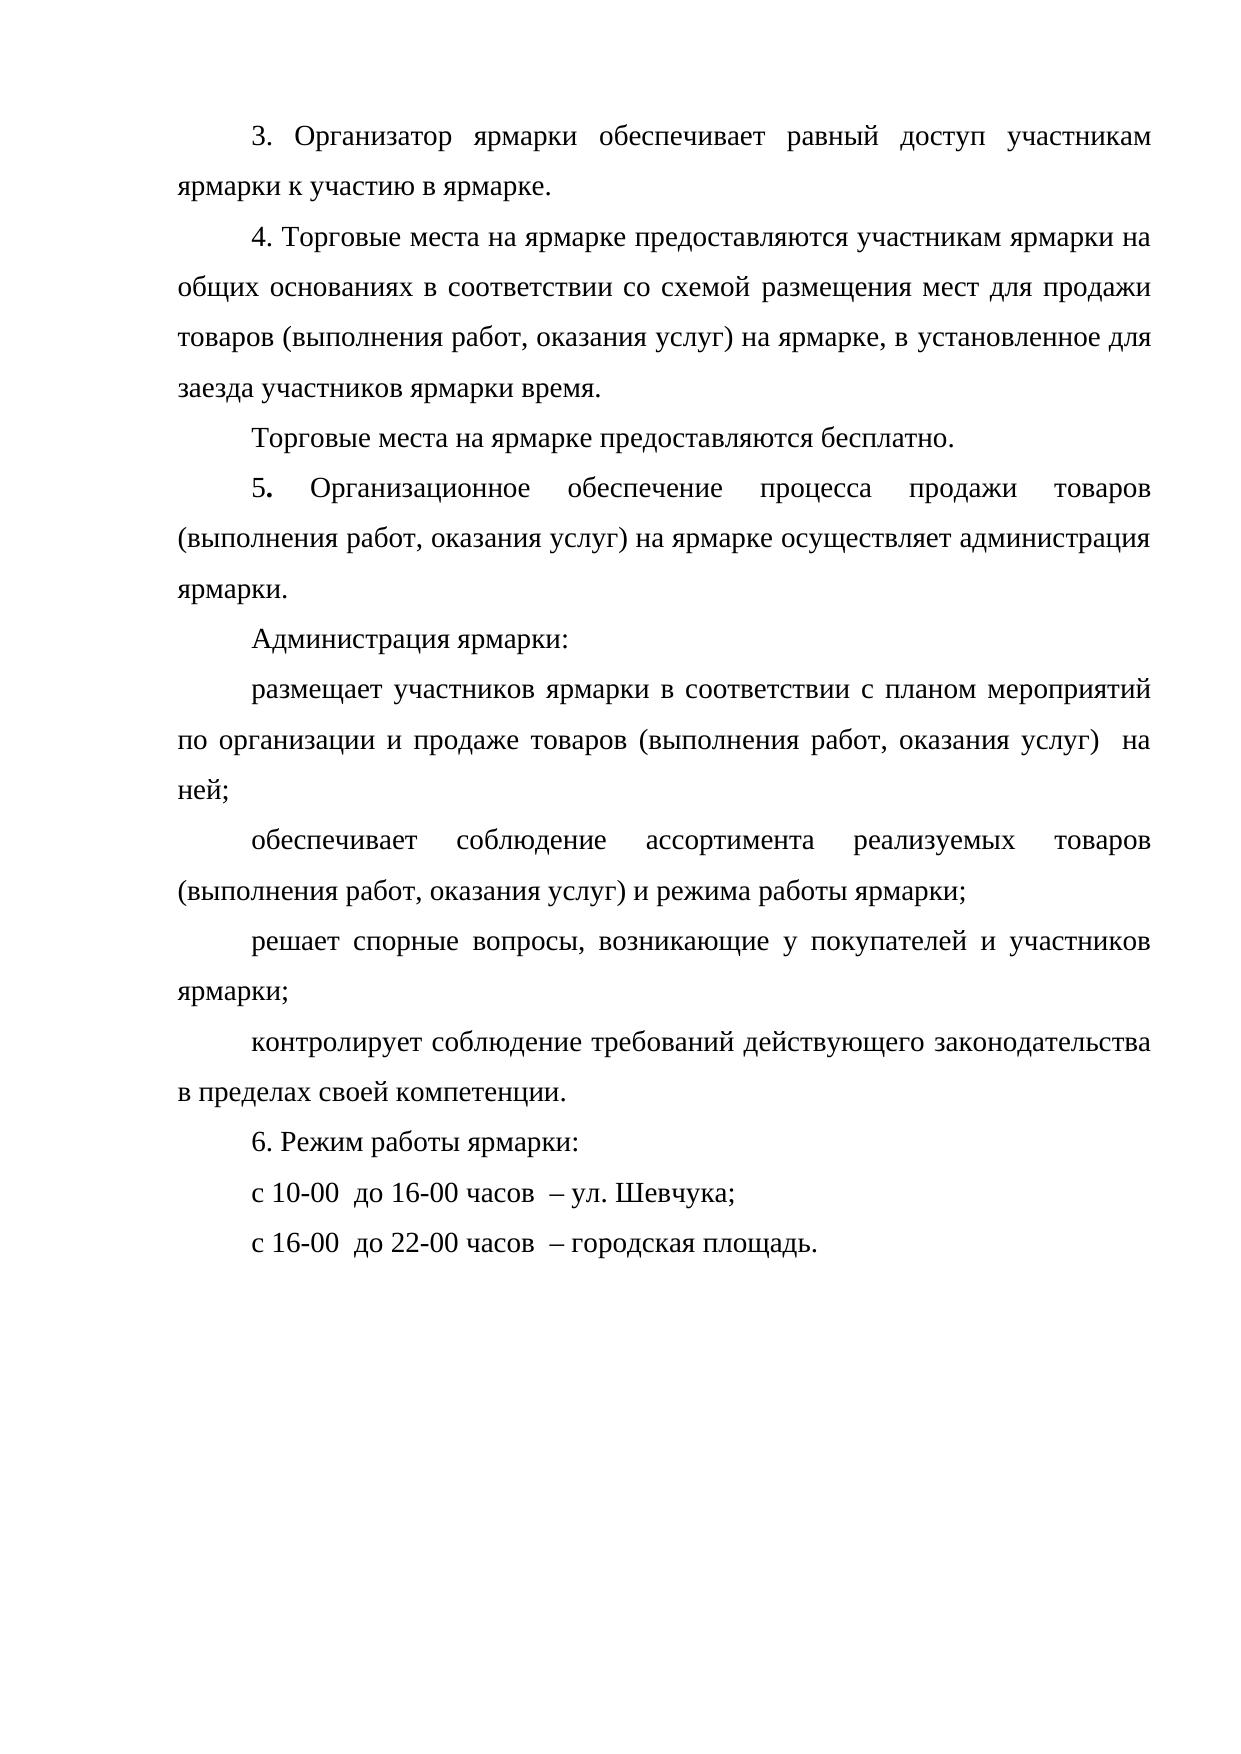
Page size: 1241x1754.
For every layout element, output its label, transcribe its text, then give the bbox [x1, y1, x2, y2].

text контролирует соблюдение требований действующего законодательства в пределах своей компетенции. [177, 1024, 1152, 1108]
text размещает участников ярмарки в соответствии с планом мероприятий по организации и продаже товаров (выполнения работ, оказания услуг) на ней; [177, 672, 1152, 806]
text с 16-00 до 22-00 часов – городская площадь. [177, 1225, 1152, 1258]
text обеспечивает соблюдение ассортимента реализуемых товаров (выполнения работ, оказания услуг) и режима работы ярмарки; [177, 822, 1152, 906]
text Торговые места на ярмарке предоставляются бесплатно. [177, 420, 1152, 453]
text решает спорные вопросы, возникающие у покупателей и участников ярмарки; [177, 923, 1152, 1007]
text 5. Организационное обеспечение процесса продажи товаров (выполнения работ, оказания услуг) на ярмарке осуществляет администрация ярмарки. [177, 470, 1152, 604]
text 4. Торговые места на ярмарке предоставляются участникам ярмарки на общих основаниях в соответствии со схемой размещения мест для продажи товаров (выполнения работ, оказания услуг) на ярмарке, в установленное для заезда участников ярмарки время. [177, 219, 1152, 403]
text с 10-00 до 16-00 часов – ул. Шевчука; [177, 1175, 1152, 1208]
text Администрация ярмарки: [177, 621, 1152, 655]
text 3. Организатор ярмарки обеспечивает равный доступ участникам ярмарки к участию в ярмарке. [177, 118, 1152, 202]
text 6. Режим работы ярмарки: [177, 1124, 1152, 1158]
